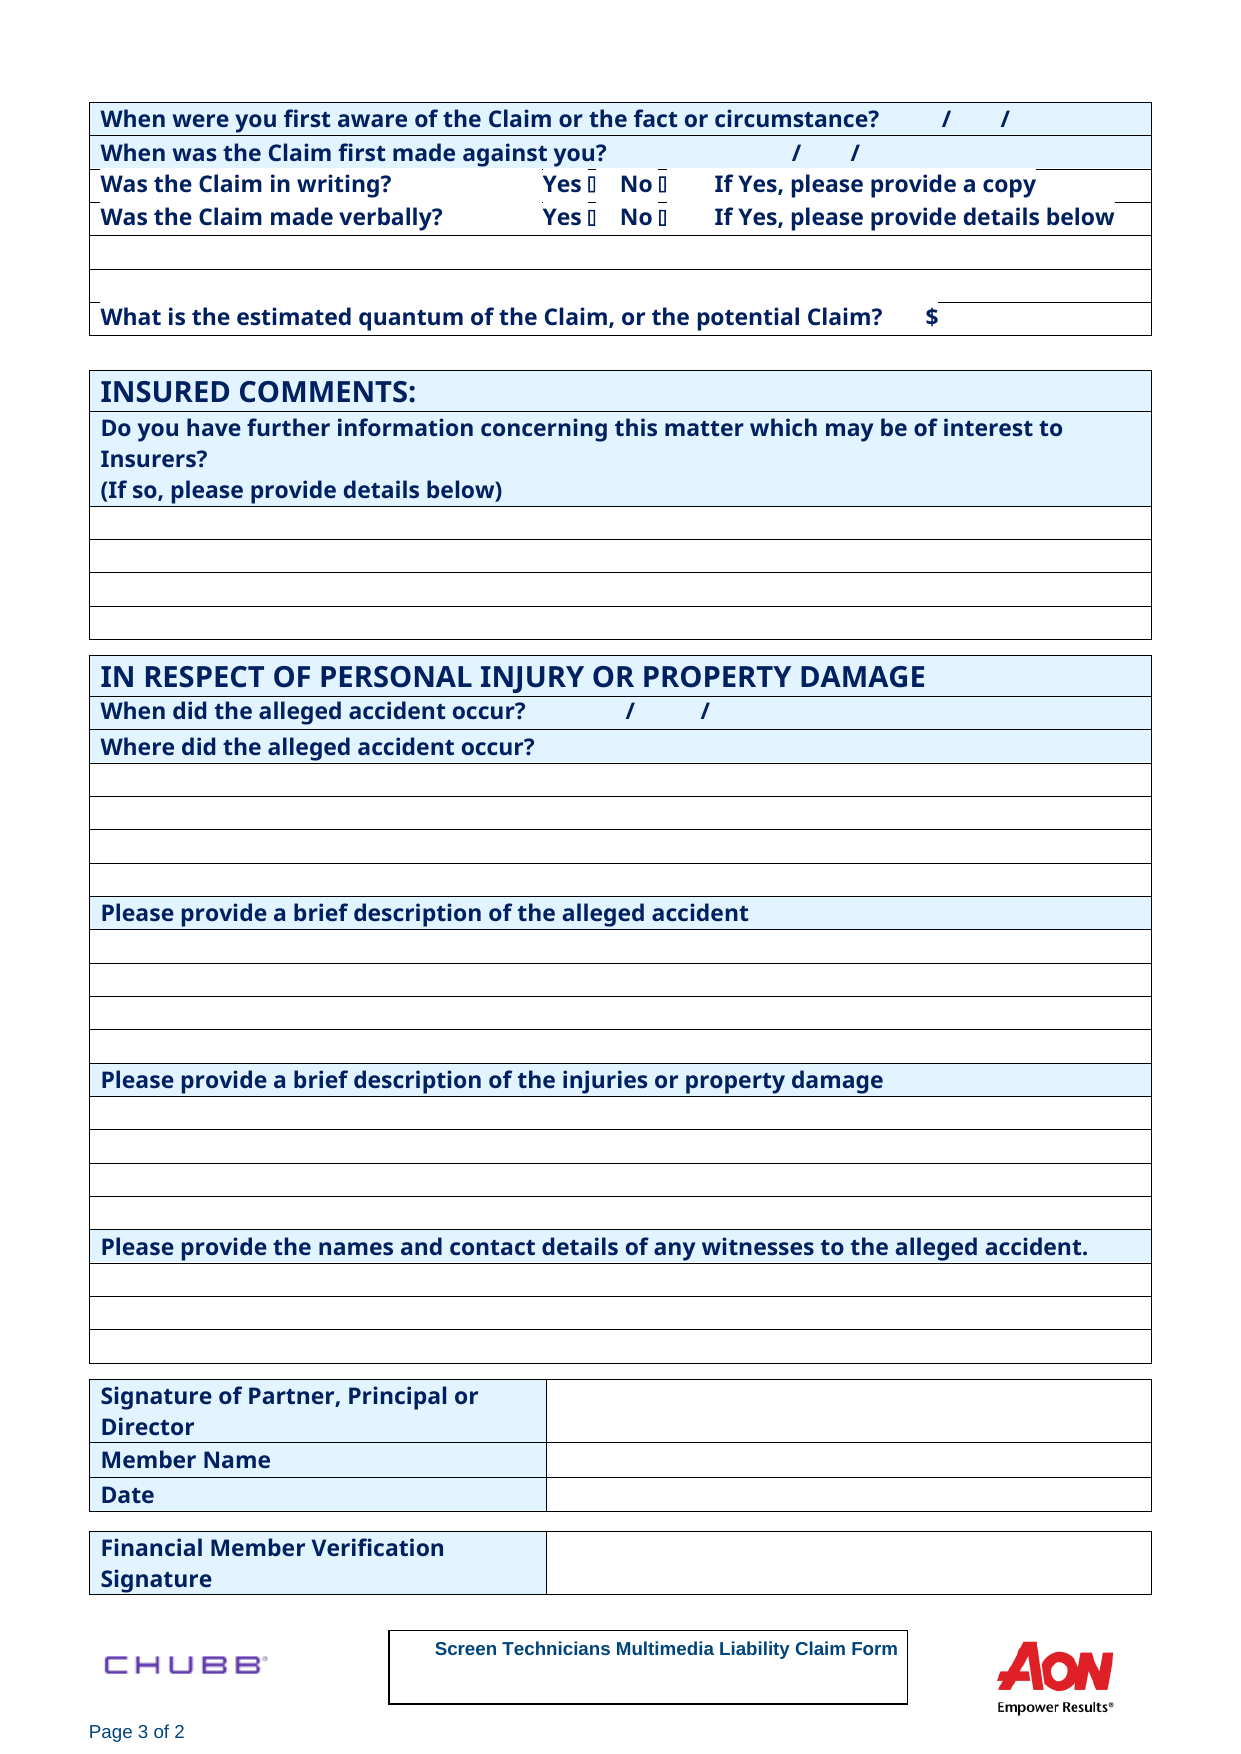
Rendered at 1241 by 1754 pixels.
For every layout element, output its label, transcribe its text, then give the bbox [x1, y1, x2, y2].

picture [100, 1630, 288, 1707]
table_cell Date [90, 1478, 546, 1511]
table_cell [547, 1443, 1151, 1477]
table_cell [90, 507, 1151, 539]
table_header [547, 1380, 1151, 1442]
picture [980, 1630, 1130, 1721]
table_header IN RESPECT OF PERSONAL INJURY OR PROPERTY DAMAGE [90, 656, 1151, 696]
table_cell [90, 540, 1151, 572]
table_cell Was the Claim in writing? Yes No If Yes, please provide a copy [90, 170, 1151, 202]
table_cell [90, 236, 1151, 268]
table_header [547, 1532, 1151, 1594]
table_cell [90, 864, 1151, 896]
table_cell Was the Claim made verbally? Yes No If Yes, please provide details below [90, 203, 1151, 235]
table_header Signature of Partner, Principal or Director [90, 1380, 546, 1442]
table_cell [90, 1330, 1151, 1362]
table_cell [90, 1197, 1151, 1229]
table_cell Where did the alleged accident occur? [90, 730, 1151, 762]
table_cell [90, 607, 1151, 639]
table_cell [90, 1264, 1151, 1296]
table_cell [90, 1030, 1151, 1062]
table_header INSURED COMMENTS: [90, 371, 1151, 411]
table_cell [90, 830, 1151, 862]
table_cell Member Name [90, 1443, 546, 1477]
table_cell Please provide a brief description of the alleged accident [90, 897, 1151, 929]
table_cell [90, 1097, 1151, 1129]
table_cell [90, 1164, 1151, 1196]
table_cell [90, 930, 1151, 962]
table_cell [90, 797, 1151, 829]
table_header When were you first aware of the Claim or the fact or circumstance? / / [90, 103, 1151, 135]
table_cell [90, 270, 1151, 302]
table_header Financial Member Verification Signature [90, 1532, 546, 1594]
table_cell [90, 764, 1151, 796]
table_cell What is the estimated quantum of the Claim, or the potential Claim? $ [90, 303, 1151, 335]
table_cell [90, 1130, 1151, 1162]
table_cell Do you have further information concerning this matter which may be of interest to Insurers? (If so, please provide details below) [90, 412, 1151, 506]
table_cell [90, 997, 1151, 1029]
table_cell [547, 1478, 1151, 1511]
table_cell Please provide a brief description of the injuries or property damage [90, 1064, 1151, 1096]
table_cell [90, 1297, 1151, 1329]
table_cell When did the alleged accident occur? / / [90, 697, 1151, 729]
table_cell [90, 573, 1151, 606]
table_cell [90, 964, 1151, 996]
table_cell When was the Claim first made against you? / / [90, 136, 1151, 168]
table_cell Please provide the names and contact details of any witnesses to the alleged accident. [90, 1230, 1151, 1262]
